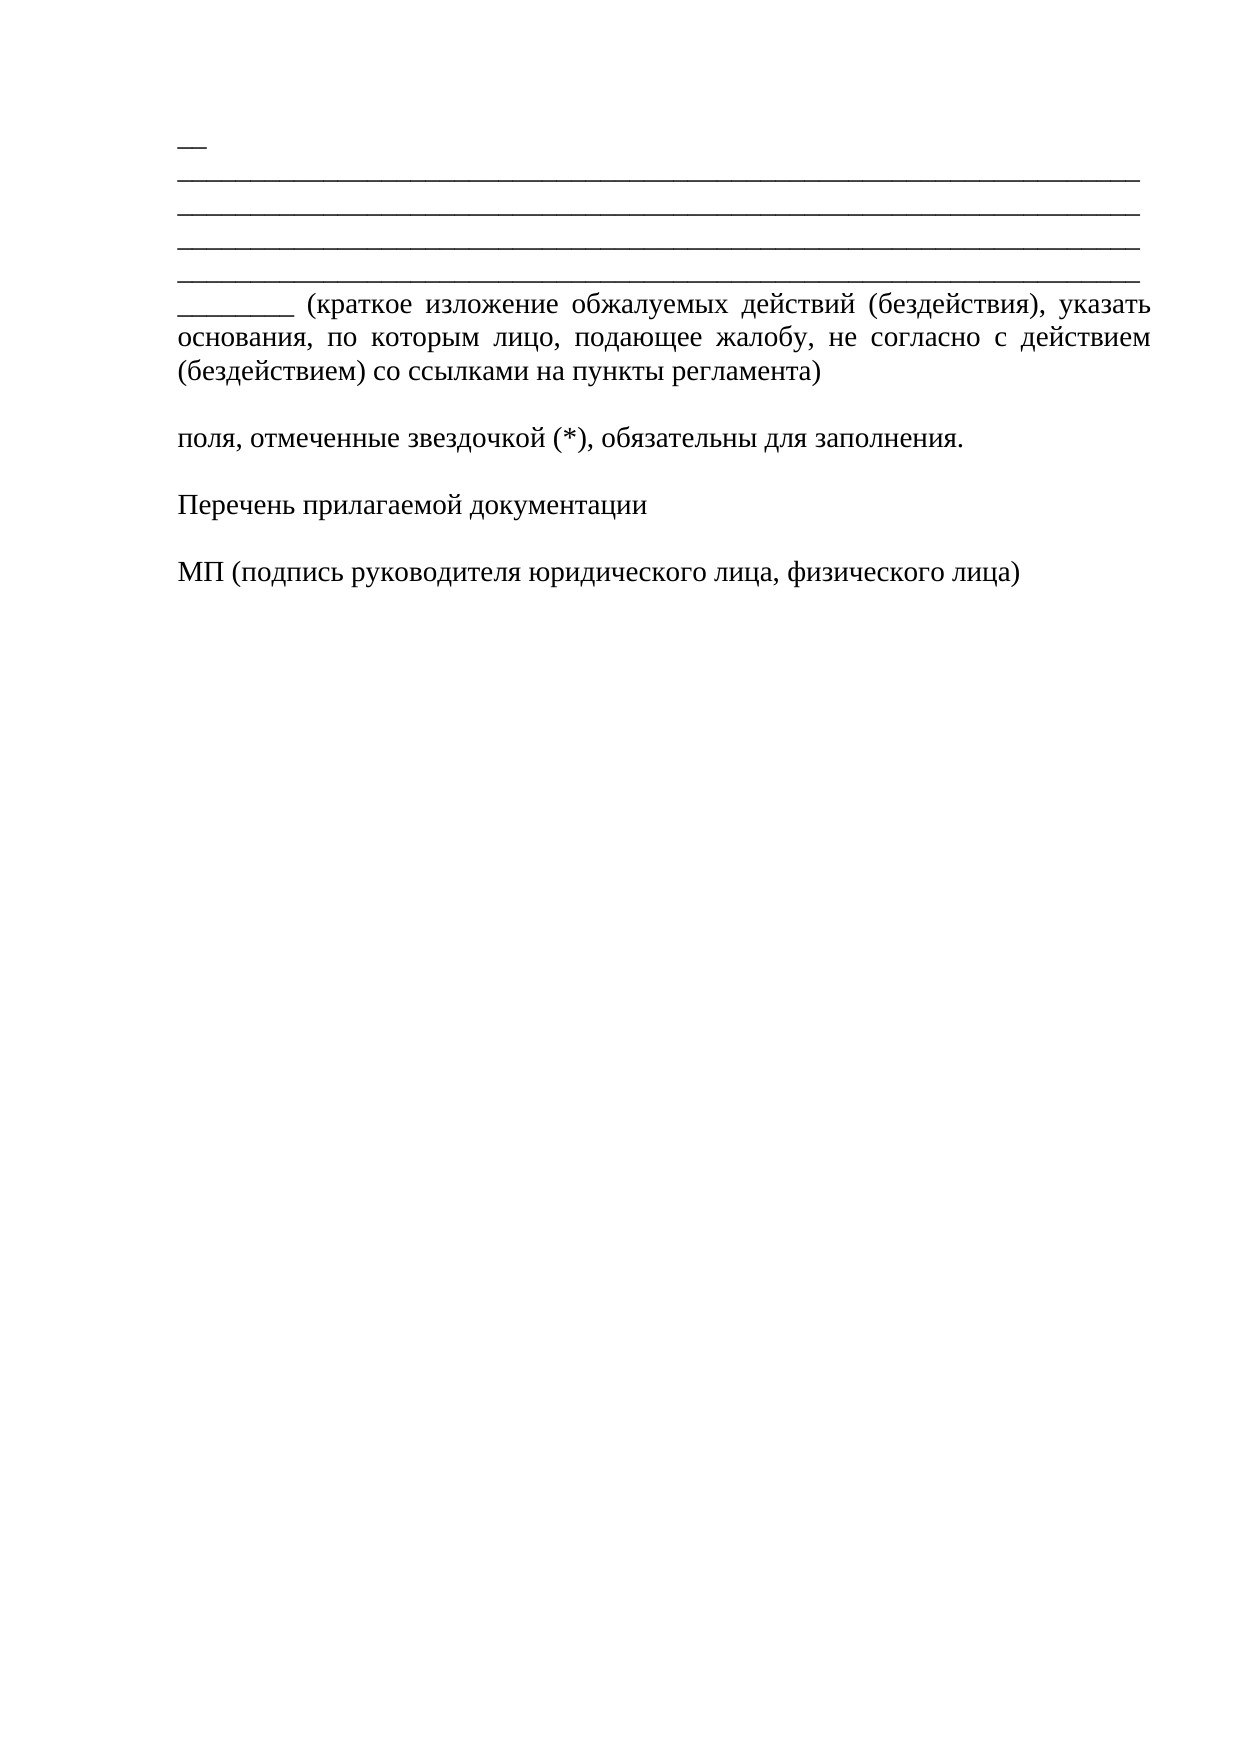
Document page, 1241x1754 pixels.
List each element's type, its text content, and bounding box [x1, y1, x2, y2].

text МП (подпись руководителя юридического лица, физического лица) [177, 554, 1152, 588]
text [177, 118, 1152, 386]
text поля, отмеченные звездочкой (*), обязательны для заполнения. [177, 420, 1152, 453]
text Перечень прилагаемой документации [177, 487, 1152, 521]
